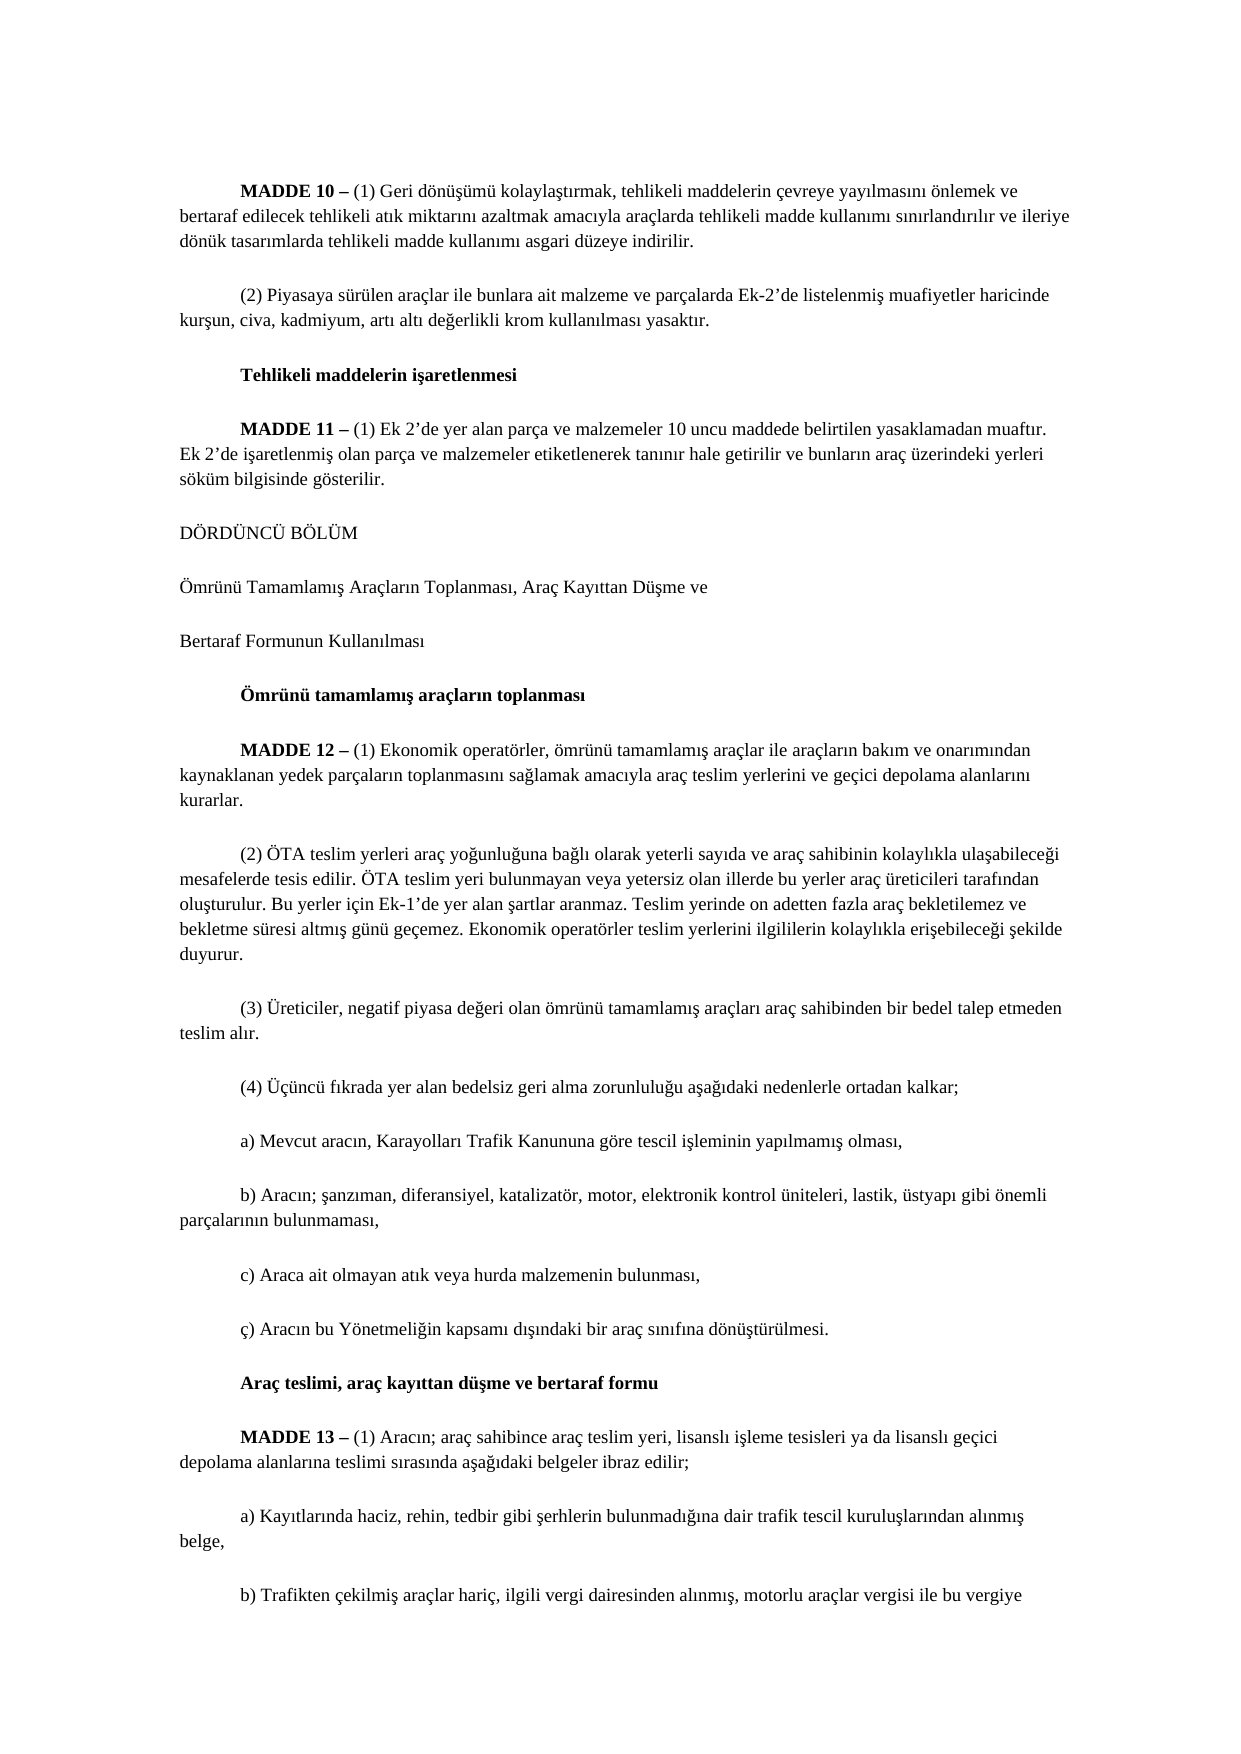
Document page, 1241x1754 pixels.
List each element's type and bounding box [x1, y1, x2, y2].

table_header [159, 148, 1093, 1606]
